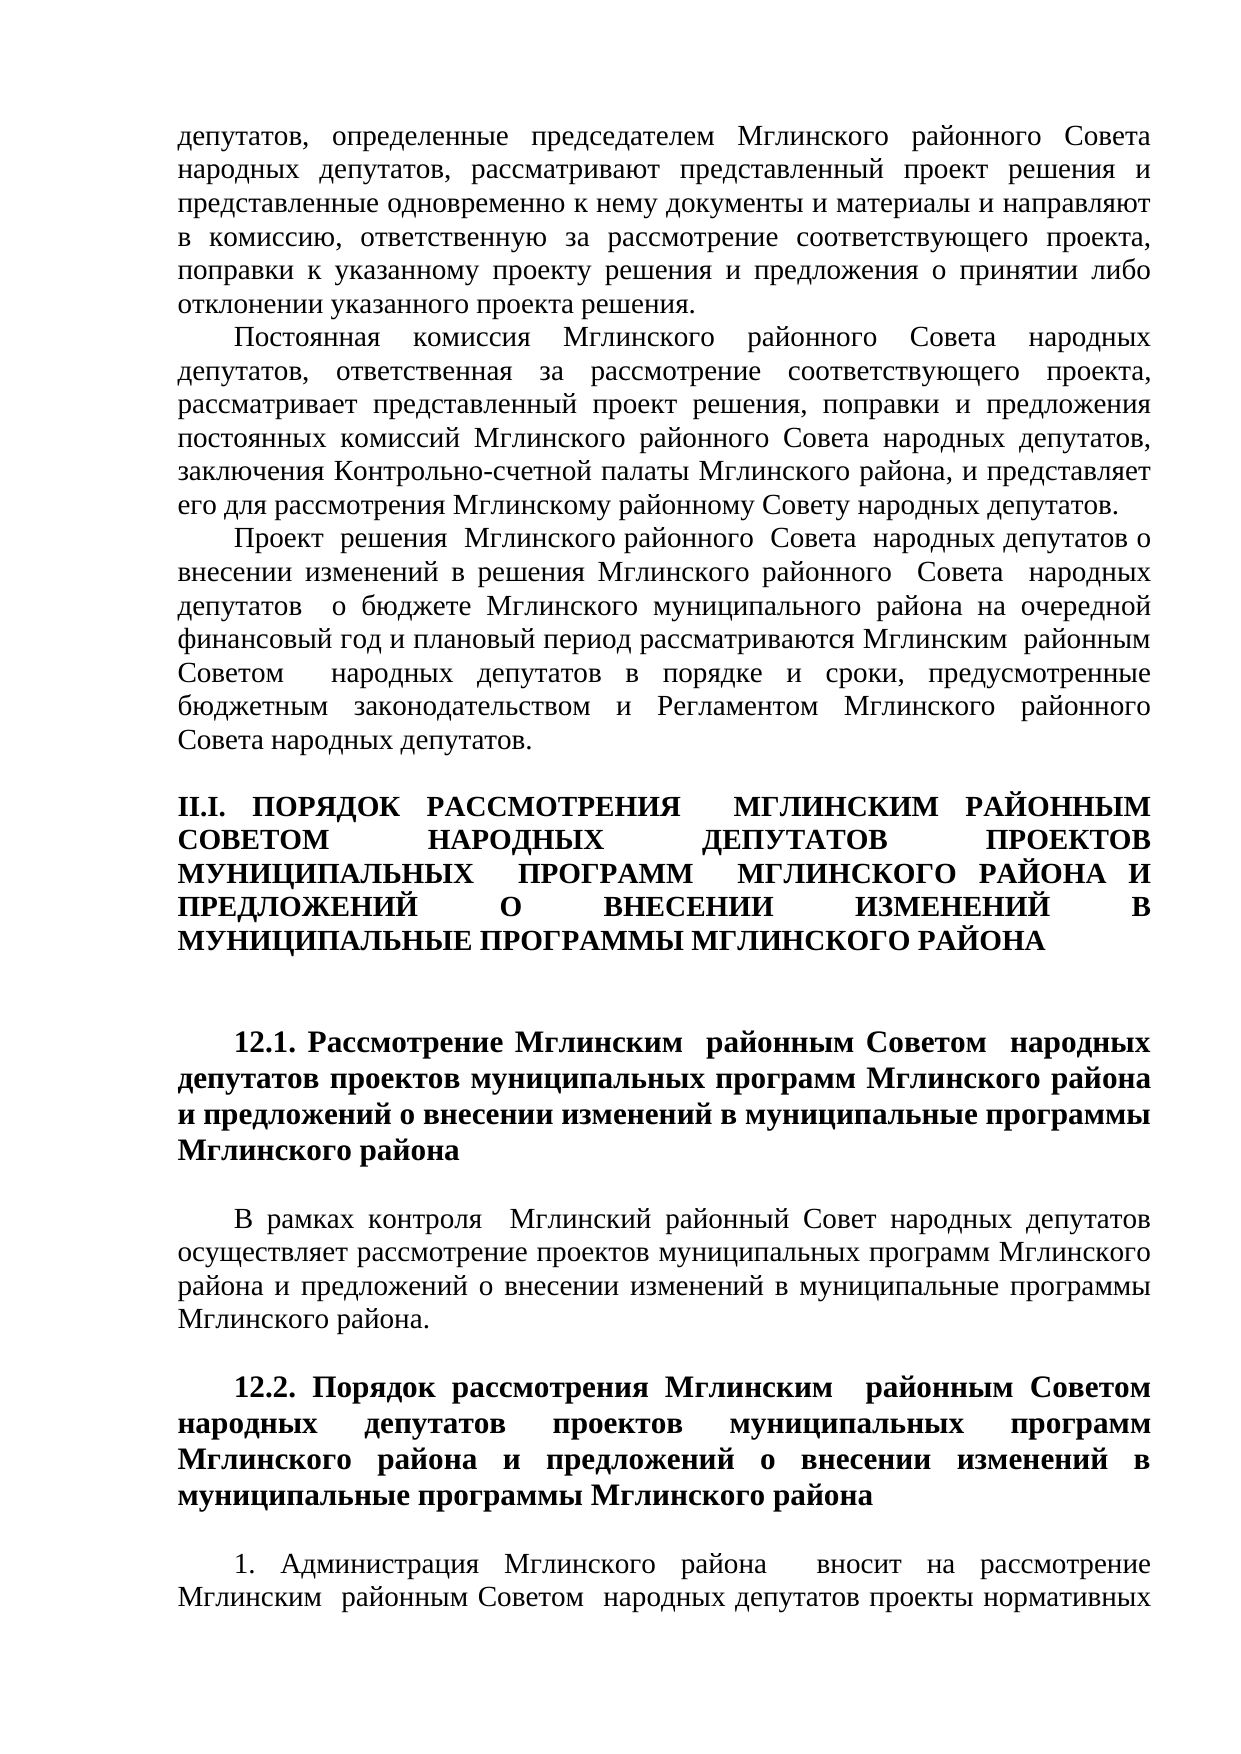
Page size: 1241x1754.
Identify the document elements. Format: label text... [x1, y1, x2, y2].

text Постоянная комиссия Мглинского районного Совета народных депутатов, ответственная за рассмотрение соответствующего проекта, рассматривает представленный проект решения, поправки и предложения постоянных комиссий Мглинского районного Совета народных депутатов, заключения Контрольно-счетной палаты Мглинского района, и представляет его для рассмотрения Мглинскому районному Совету народных депутатов. [177, 319, 1152, 521]
text 12.2. Порядок рассмотрения Мглинским районным Советом народных депутатов проектов муниципальных программ Мглинского района и предложений о внесении изменений в муниципальные программы Мглинского района [177, 1369, 1152, 1512]
text Проект решения Мглинского районного Совета народных депутатов о внесении изменений в решения Мглинского районного Совета народных депутатов о бюджете Мглинского муниципального района на очередной финансовый год и плановый период рассматриваются Мглинским районным Советом народных депутатов в порядке и сроки, предусмотренные бюджетным законодательством и Регламентом Мглинского районного Совета народных депутатов. [177, 521, 1152, 755]
text II.I. ПОРЯДОК РАССМОТРЕНИЯ МГЛИНСКИМ РАЙОННЫМ СОВЕТОМ НАРОДНЫХ ДЕПУТАТОВ ПРОЕКТОВ МУНИЦИПАЛЬНЫХ ПРОГРАММ МГЛИНСКОГО РАЙОНА И ПРЕДЛОЖЕНИЙ О ВНЕСЕНИИ ИЗМЕНЕНИЙ В МУНИЦИПАЛЬНЫЕ ПРОГРАММЫ МГЛИНСКОГО РАЙОНА [177, 789, 1152, 957]
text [177, 118, 1152, 319]
text 12.1. Рассмотрение Мглинским районным Советом народных депутатов проектов муниципальных программ Мглинского района и предложений о внесении изменений в муниципальные программы Мглинского района [177, 1024, 1152, 1167]
text В рамках контроля Мглинский районный Совет народных депутатов осуществляет рассмотрение проектов муниципальных программ Мглинского района и предложений о внесении изменений в муниципальные программы Мглинского района. [177, 1201, 1152, 1335]
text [177, 1546, 1152, 1613]
